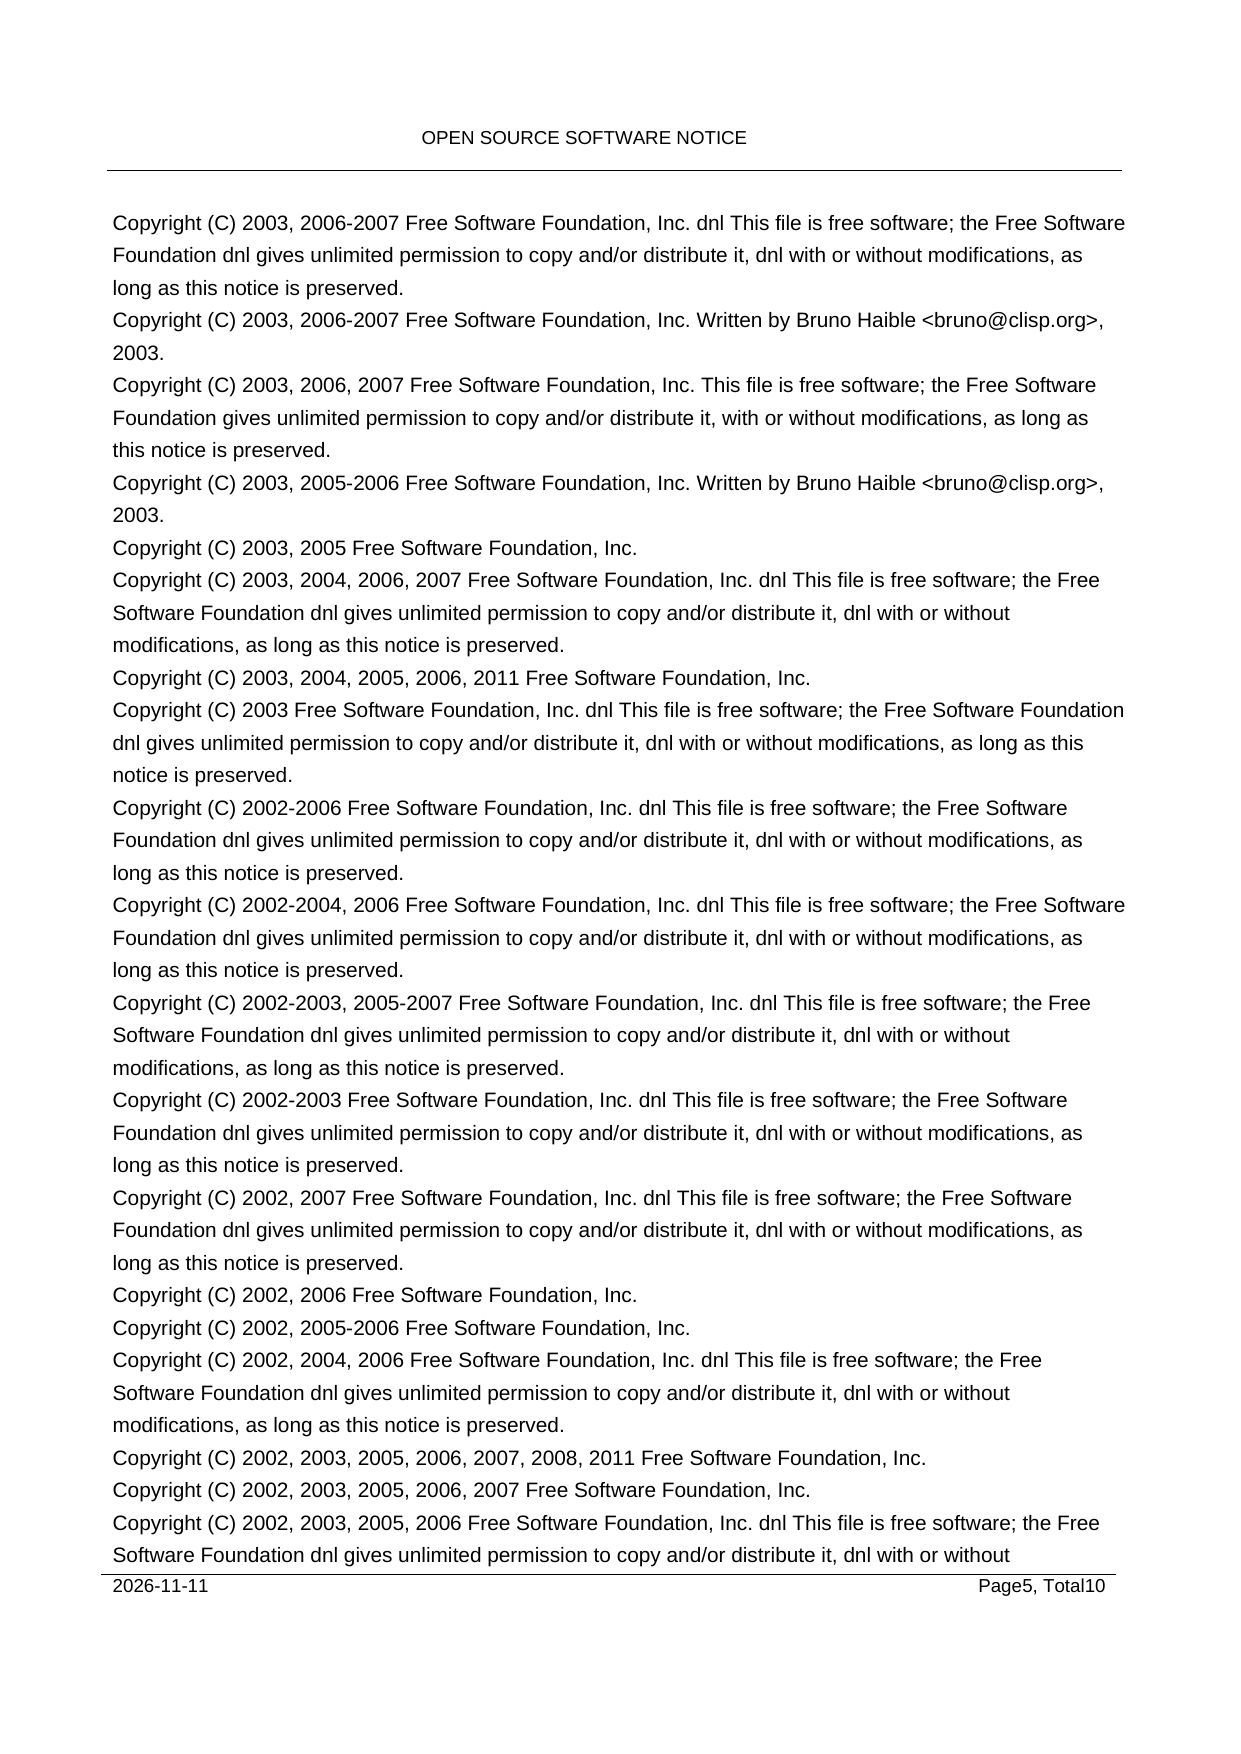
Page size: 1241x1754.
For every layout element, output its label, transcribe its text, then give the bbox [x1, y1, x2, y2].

text Copyright (C) 2002, 2006 Free Software Foundation, Inc. [112, 1279, 1128, 1311]
text Copyright (C) 2002-2006 Free Software Foundation, Inc. dnl This file is free software; the Free Software Foundation dnl gives unlimited permission to copy and/or distribute it, dnl with or without modifications, as long as this notice is preserved. [112, 791, 1128, 889]
text Copyright (C) 2003, 2005 Free Software Foundation, Inc. [112, 531, 1128, 564]
text Copyright (C) 2003 Free Software Foundation, Inc. dnl This file is free software; the Free Software Foundation dnl gives unlimited permission to copy and/or distribute it, dnl with or without modifications, as long as this notice is preserved. [112, 694, 1128, 791]
text Copyright (C) 2003, 2004, 2005, 2006, 2011 Free Software Foundation, Inc. [112, 661, 1128, 694]
text Copyright (C) 2003, 2006, 2007 Free Software Foundation, Inc. This file is free software; the Free Software Foundation gives unlimited permission to copy and/or distribute it, with or without modifications, as long as this notice is preserved. [112, 369, 1128, 466]
text Copyright (C) 2002, 2007 Free Software Foundation, Inc. dnl This file is free software; the Free Software Foundation dnl gives unlimited permission to copy and/or distribute it, dnl with or without modifications, as long as this notice is preserved. [112, 1181, 1128, 1279]
text Copyright (C) 2002, 2003, 2005, 2006, 2007, 2008, 2011 Free Software Foundation, Inc. [112, 1441, 1128, 1474]
text Copyright (C) 2003, 2006-2007 Free Software Foundation, Inc. dnl This file is free software; the Free Software Foundation dnl gives unlimited permission to copy and/or distribute it, dnl with or without modifications, as long as this notice is preserved. [112, 206, 1128, 304]
text Copyright (C) 2002-2003 Free Software Foundation, Inc. dnl This file is free software; the Free Software Foundation dnl gives unlimited permission to copy and/or distribute it, dnl with or without modifications, as long as this notice is preserved. [112, 1084, 1128, 1181]
text Copyright (C) 2003, 2006-2007 Free Software Foundation, Inc. Written by Bruno Haible <bruno@clisp.org>, 2003. [112, 304, 1128, 369]
text Copyright (C) 2002-2003, 2005-2007 Free Software Foundation, Inc. dnl This file is free software; the Free Software Foundation dnl gives unlimited permission to copy and/or distribute it, dnl with or without modifications, as long as this notice is preserved. [112, 986, 1128, 1084]
text Copyright (C) 2003, 2004, 2006, 2007 Free Software Foundation, Inc. dnl This file is free software; the Free Software Foundation dnl gives unlimited permission to copy and/or distribute it, dnl with or without modifications, as long as this notice is preserved. [112, 564, 1128, 661]
text Copyright (C) 2002, 2004, 2006 Free Software Foundation, Inc. dnl This file is free software; the Free Software Foundation dnl gives unlimited permission to copy and/or distribute it, dnl with or without modifications, as long as this notice is preserved. [112, 1344, 1128, 1441]
text Copyright (C) 2003, 2005-2006 Free Software Foundation, Inc. Written by Bruno Haible <bruno@clisp.org>, 2003. [112, 466, 1128, 531]
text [112, 1506, 1128, 1571]
text Copyright (C) 2002, 2003, 2005, 2006, 2007 Free Software Foundation, Inc. [112, 1474, 1128, 1506]
text Copyright (C) 2002, 2005-2006 Free Software Foundation, Inc. [112, 1311, 1128, 1344]
text Copyright (C) 2002-2004, 2006 Free Software Foundation, Inc. dnl This file is free software; the Free Software Foundation dnl gives unlimited permission to copy and/or distribute it, dnl with or without modifications, as long as this notice is preserved. [112, 889, 1128, 986]
